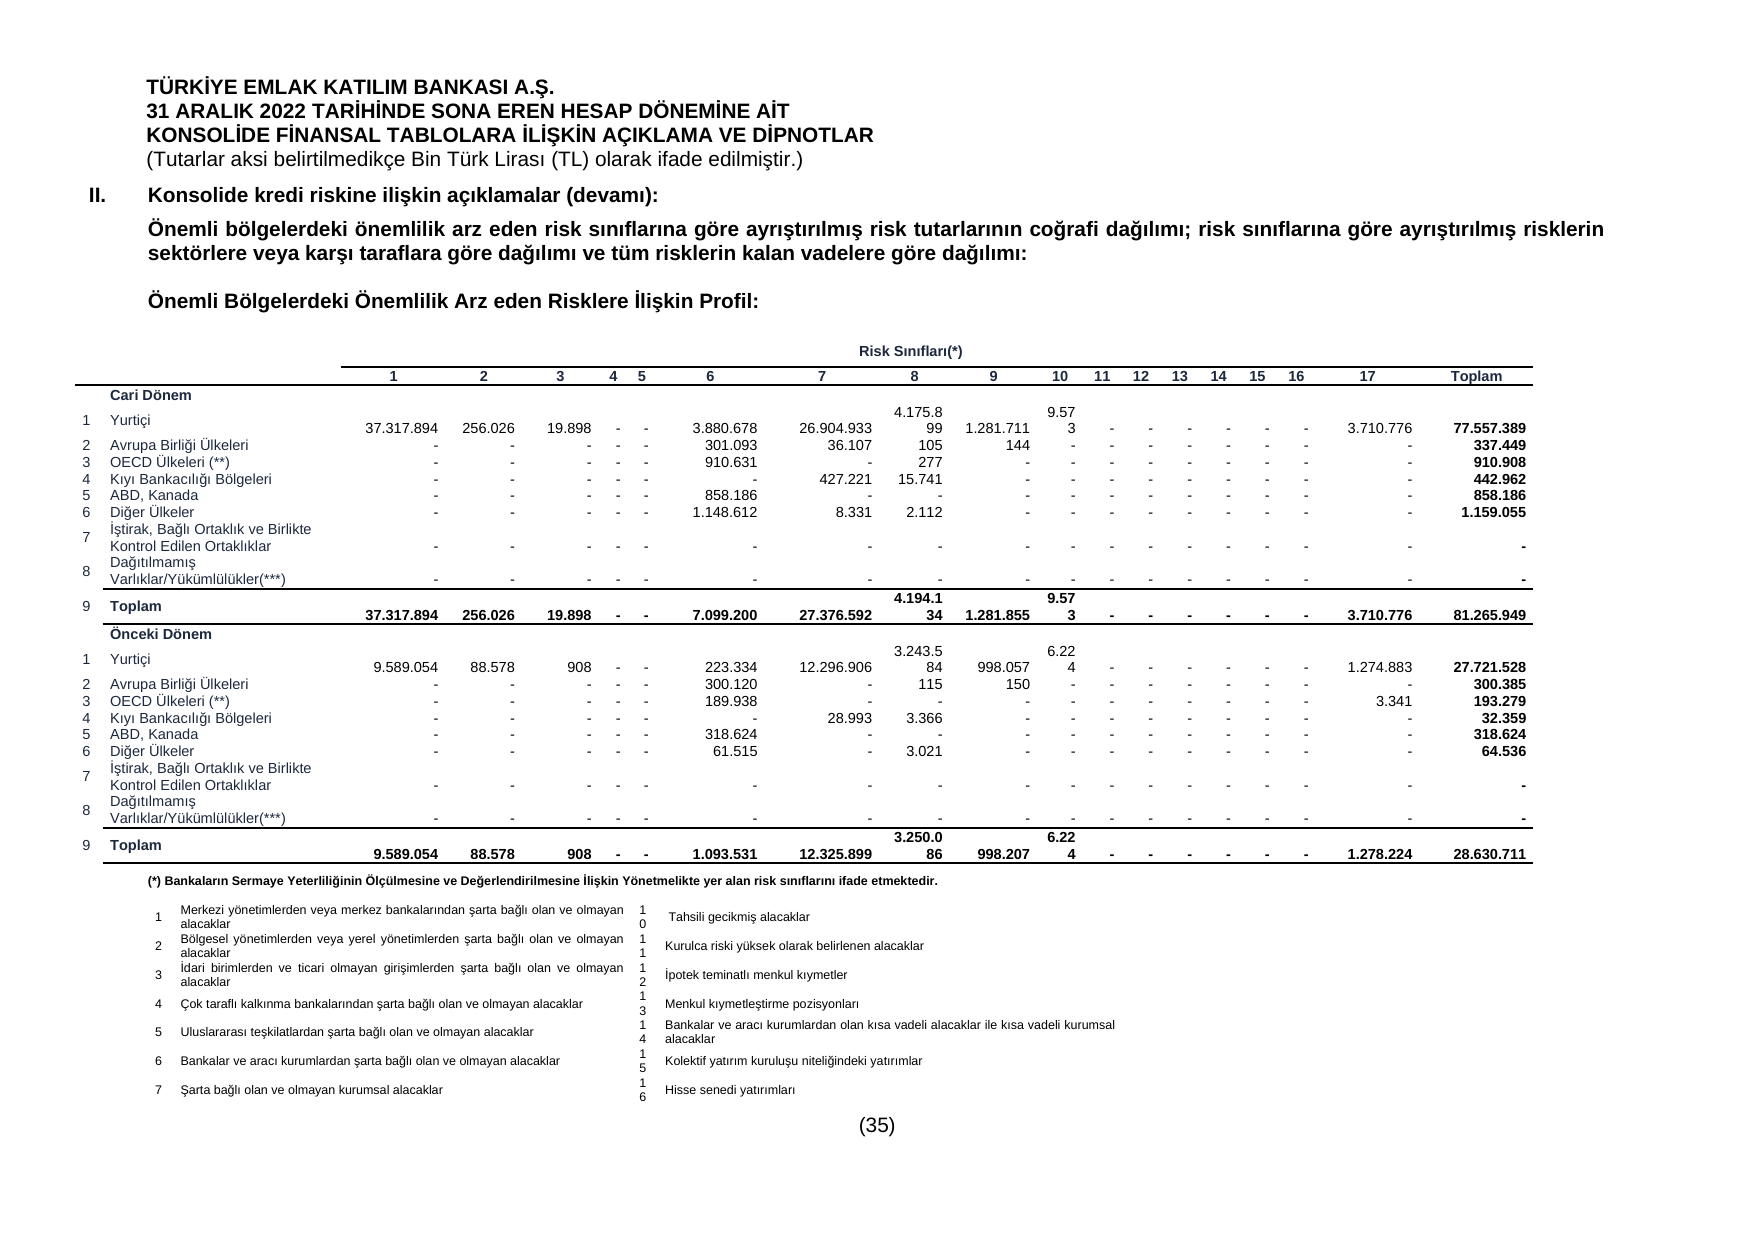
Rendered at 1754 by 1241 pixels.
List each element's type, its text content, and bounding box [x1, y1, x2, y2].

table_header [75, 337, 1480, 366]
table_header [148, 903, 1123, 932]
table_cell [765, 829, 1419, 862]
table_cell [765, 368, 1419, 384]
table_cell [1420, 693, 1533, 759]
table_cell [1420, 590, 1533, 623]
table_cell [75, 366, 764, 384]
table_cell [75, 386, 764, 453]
text Önemli bölgelerdeki önemlilik arz eden risk sınıflarına göre ayrıştırılmış risk tutarlarının coğrafi dağılımı; risk sınıflarına göre ayrıştırılmış risklerin sektörlere veya karşı taraflara göre dağılımı ve tüm risklerin kalan vadelere göre dağılımı: [148, 217, 1606, 265]
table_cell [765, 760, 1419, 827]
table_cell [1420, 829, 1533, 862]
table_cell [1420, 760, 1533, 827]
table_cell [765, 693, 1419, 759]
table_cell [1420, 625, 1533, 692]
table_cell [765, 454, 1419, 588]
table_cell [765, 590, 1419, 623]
text Önemli Bölgelerdeki Önemlilik Arz eden Risklere İlişkin Profil: [148, 289, 1606, 313]
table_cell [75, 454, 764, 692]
list Konsolide kredi riskine ilişkin açıklamalar (devamı): [89, 183, 1606, 207]
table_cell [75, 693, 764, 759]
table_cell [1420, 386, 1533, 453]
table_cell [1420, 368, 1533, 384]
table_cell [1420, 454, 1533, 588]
text (*) Bankaların Sermaye Yeterliliğinin Ölçülmesine ve Değerlendirilmesine İlişkin Yönetmelikte yer alan risk sınıflarını ifade etmektedir. [148, 874, 1606, 888]
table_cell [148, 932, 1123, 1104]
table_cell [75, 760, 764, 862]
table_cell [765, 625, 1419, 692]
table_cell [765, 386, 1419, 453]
